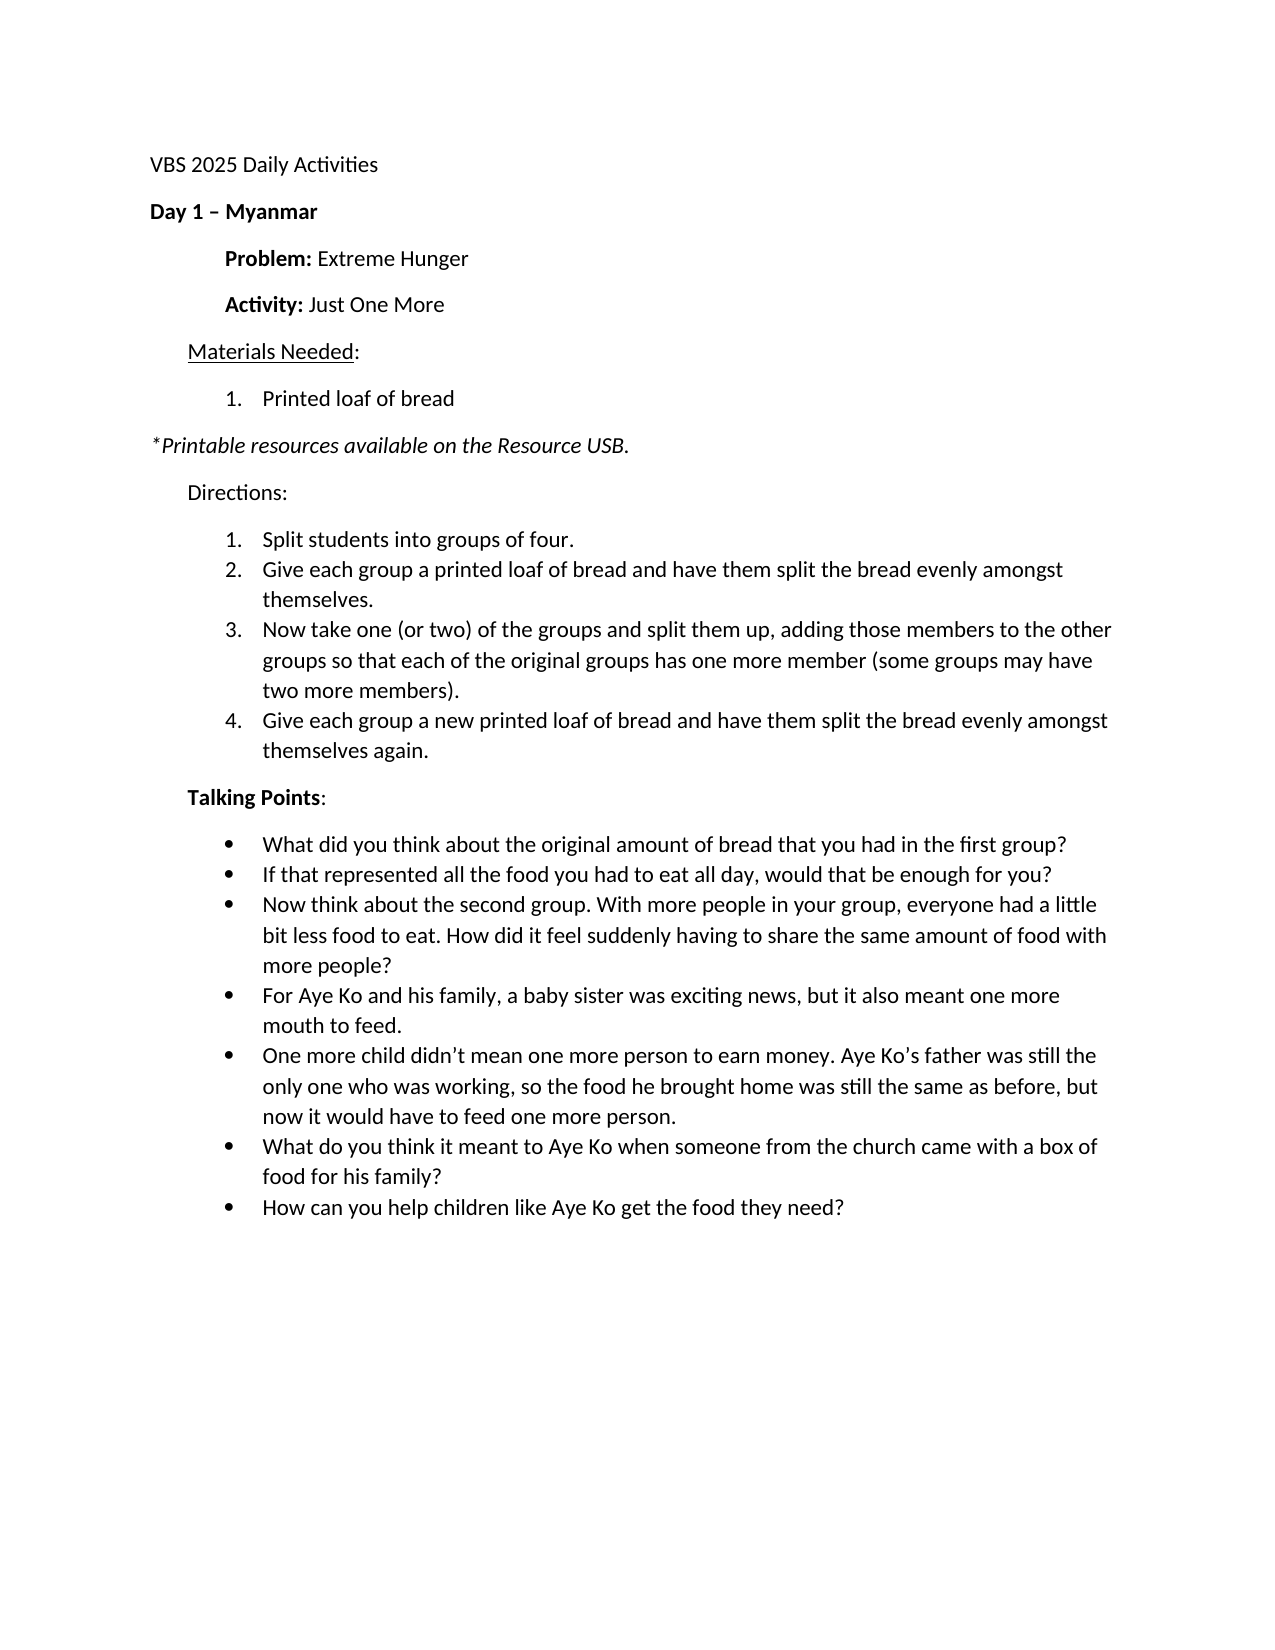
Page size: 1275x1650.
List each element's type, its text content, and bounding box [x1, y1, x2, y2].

list Printed loaf of bread [225, 384, 1125, 412]
text Materials Needed: [187, 337, 1125, 366]
text VBS 2025 Daily Activities [150, 150, 1125, 178]
list What do you think it meant to Aye Ko when someone from the church came with a box of food for his family? [225, 1132, 1125, 1191]
list How can you help children like Aye Ko get the food they need? [225, 1193, 1125, 1221]
list Split students into groups of four. [225, 525, 1125, 553]
list Give each group a printed loaf of bread and have them split the bread evenly amongst themselves. [225, 555, 1125, 613]
list Now take one (or two) of the groups and split them up, adding those members to the other groups so that each of the original groups has one more member (some groups may have two more members). [225, 616, 1125, 704]
list Give each group a new printed loaf of bread and have them split the bread evenly amongst themselves again. [225, 706, 1125, 764]
text *Printable resources available on the Resource USB. [150, 431, 1125, 459]
text Talking Points: [187, 783, 1125, 811]
text Day 1 – Myanmar [150, 197, 1125, 225]
list What did you think about the original amount of bread that you had in the first group? [225, 830, 1125, 858]
text Directions: [187, 478, 1125, 506]
list For Aye Ko and his family, a baby sister was exciting news, but it also meant one more mouth to feed. [225, 981, 1125, 1039]
list One more child didn’t mean one more person to earn money. Aye Ko’s father was still the only one who was working, so the food he brought home was still the same as before, but now it would have to feed one more person. [225, 1042, 1125, 1130]
list If that represented all the food you had to eat all day, would that be enough for you? [225, 860, 1125, 888]
list Now think about the second group. With more people in your group, everyone had a little bit less food to eat. How did it feel suddenly having to share the same amount of food with more people? [225, 891, 1125, 979]
text Problem: Extreme Hunger [150, 244, 1125, 272]
text Activity: Just One More [150, 291, 1125, 319]
